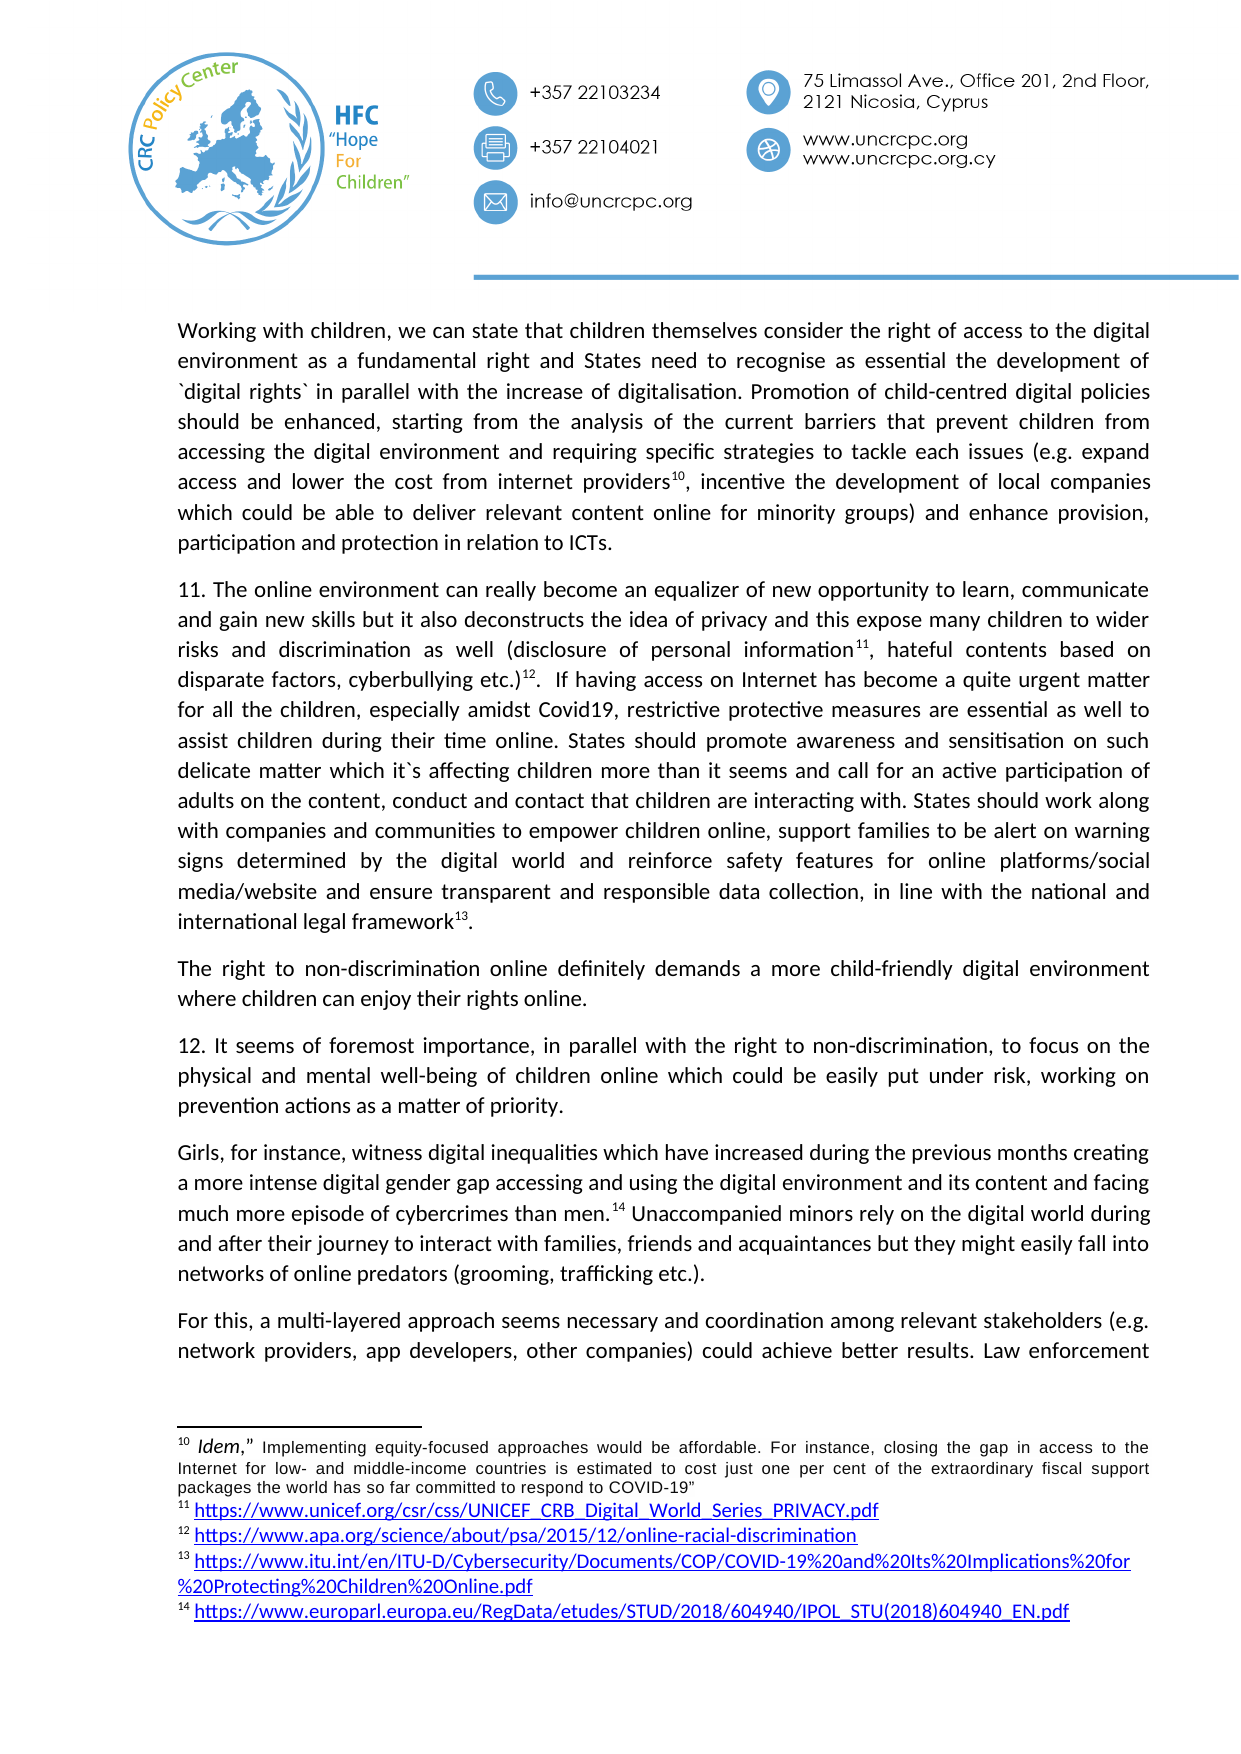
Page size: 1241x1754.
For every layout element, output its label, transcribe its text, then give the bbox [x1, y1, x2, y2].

text Working with children, we can state that children themselves consider the right of access to the digital environment as a fundamental right and States need to recognise as essential the development of `digital rights` in parallel with the increase of digitalisation. Promotion of child-centred digital policies should be enhanced, starting from the analysis of the current barriers that prevent children from accessing the digital environment and requiring specific strategies to tackle each issues (e.g. expand access and lower the cost from internet providers, incentive the development of local companies which could be able to deliver relevant content online for minority groups) and enhance provision, participation and protection in relation to ICTs. [177, 311, 1152, 556]
picture [26, 1, 1238, 311]
text 12. It seems of foremost importance, in parallel with the right to non-discrimination, to focus on the physical and mental well-being of children online which could be easily put under risk, working on prevention actions as a matter of priority. [177, 1031, 1152, 1119]
text The right to non-discrimination online definitely demands a more child-friendly digital environment where children can enjoy their rights online. [177, 954, 1152, 1012]
text Girls, for instance, witness digital inequalities which have increased during the previous months creating a more intense digital gender gap accessing and using the digital environment and its content and facing much more episode of cybercrimes than men. Unaccompanied minors rely on the digital world during and after their journey to interact with families, friends and acquaintances but they might easily fall into networks of online predators (grooming, trafficking etc.). [177, 1138, 1152, 1287]
text 11. The online environment can really become an equalizer of new opportunity to learn, communicate and gain new skills but it also deconstructs the idea of privacy and this expose many children to wider risks and discrimination as well (disclosure of personal information, hateful contents based on disparate factors, cyberbullying etc.). If having access on Internet has become a quite urgent matter for all the children, especially amidst Covid19, restrictive protective measures are essential as well to assist children during their time online. States should promote awareness and sensitisation on such delicate matter which it`s affecting children more than it seems and call for an active participation of adults on the content, conduct and contact that children are interacting with. States should work along with companies and communities to empower children online, support families to be alert on warning signs determined by the digital world and reinforce safety features for online platforms/social media/website and ensure transparent and responsible data collection, in line with the national and international legal framework. [177, 575, 1152, 935]
